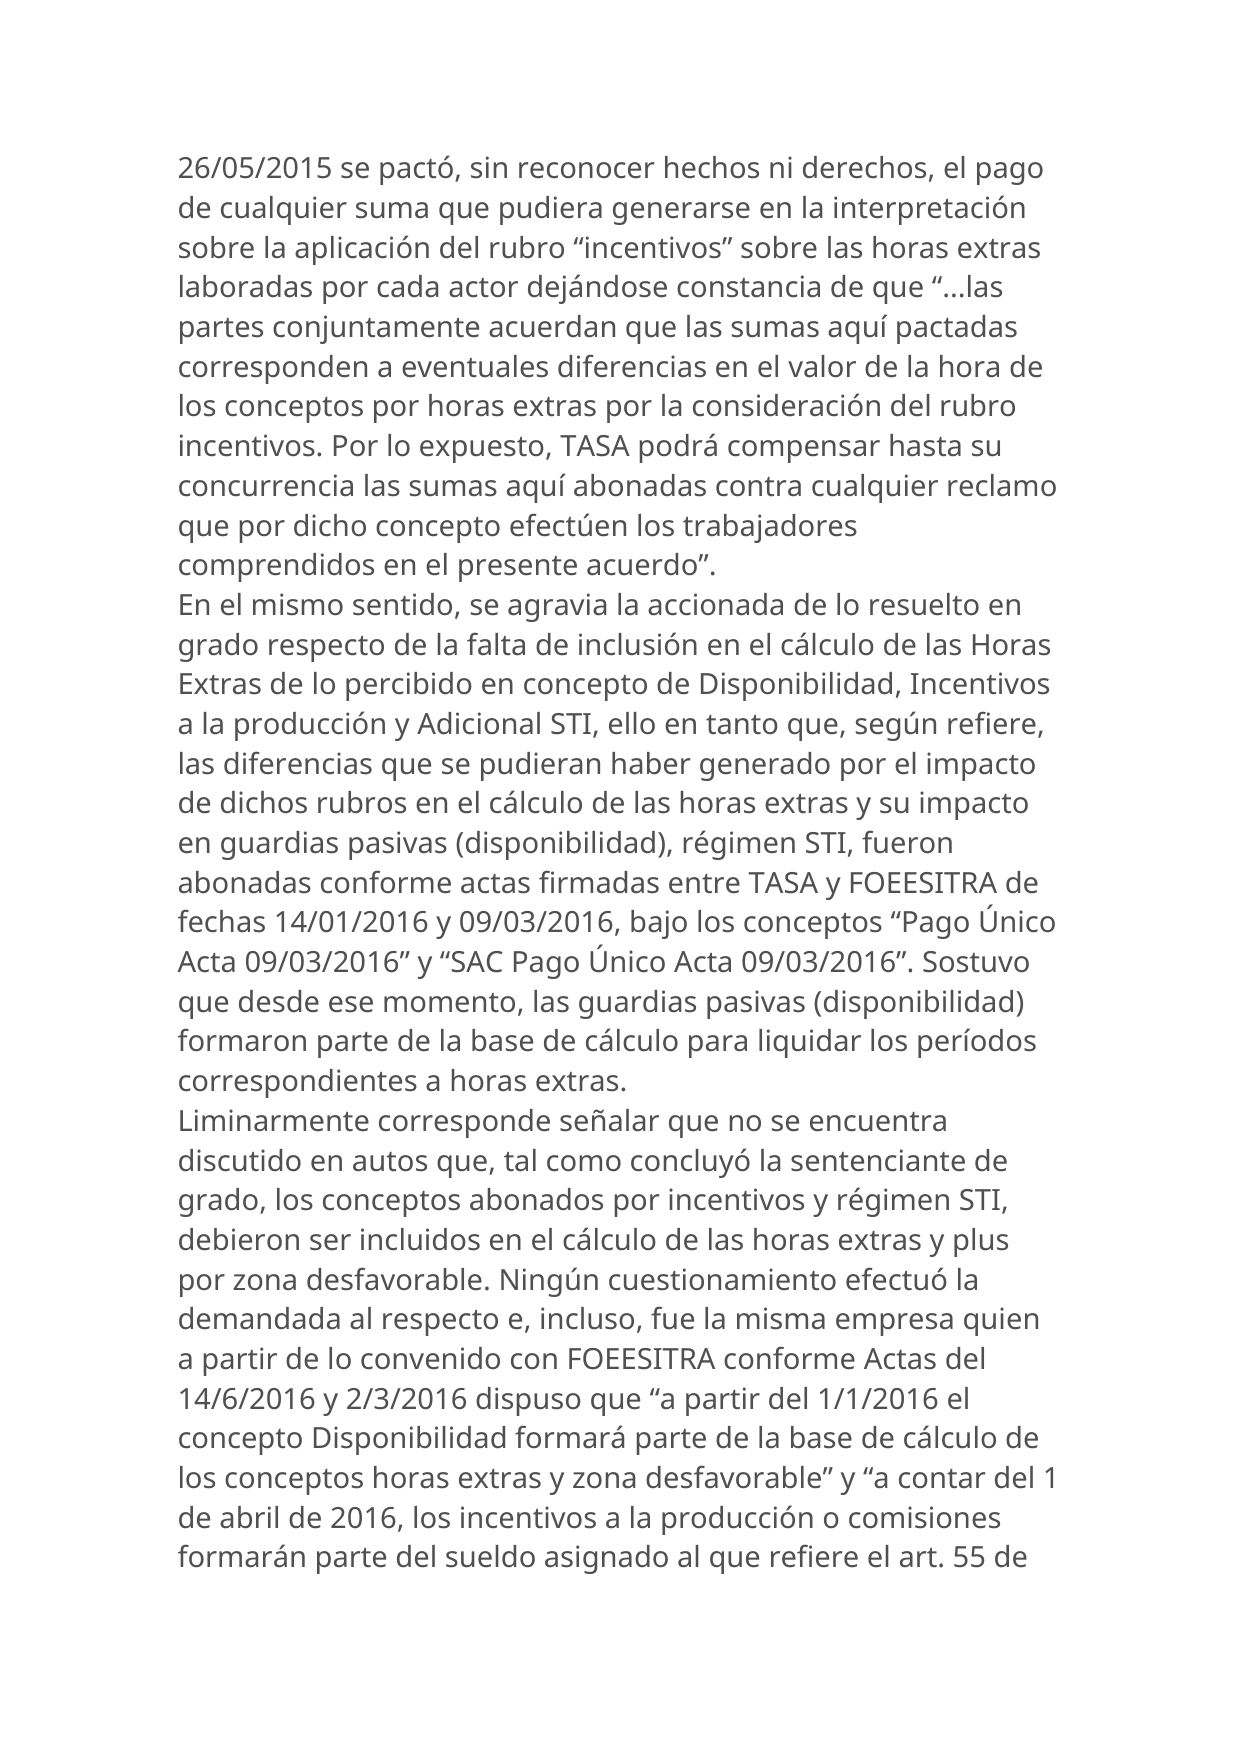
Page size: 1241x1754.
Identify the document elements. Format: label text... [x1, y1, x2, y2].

text En el mismo sentido, se agravia la accionada de lo resuelto en grado respecto de la falta de inclusión en el cálculo de las Horas Extras de lo percibido en concepto de Disponibilidad, Incentivos a la producción y Adicional STI, ello en tanto que, según refiere, las diferencias que se pudieran haber generado por el impacto de dichos rubros en el cálculo de las horas extras y su impacto en guardias pasivas (disponibilidad), régimen STI, fueron abonadas conforme actas firmadas entre TASA y FOEESITRA de fechas 14/01/2016 y 09/03/2016, bajo los conceptos “Pago Único Acta 09/03/2016” y “SAC Pago Único Acta 09/03/2016”. Sostuvo que desde ese momento, las guardias pasivas (disponibilidad) formaron parte de la base de cálculo para liquidar los períodos correspondientes a horas extras. [177, 584, 1063, 1100]
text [177, 1100, 1063, 1576]
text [177, 148, 1063, 584]
